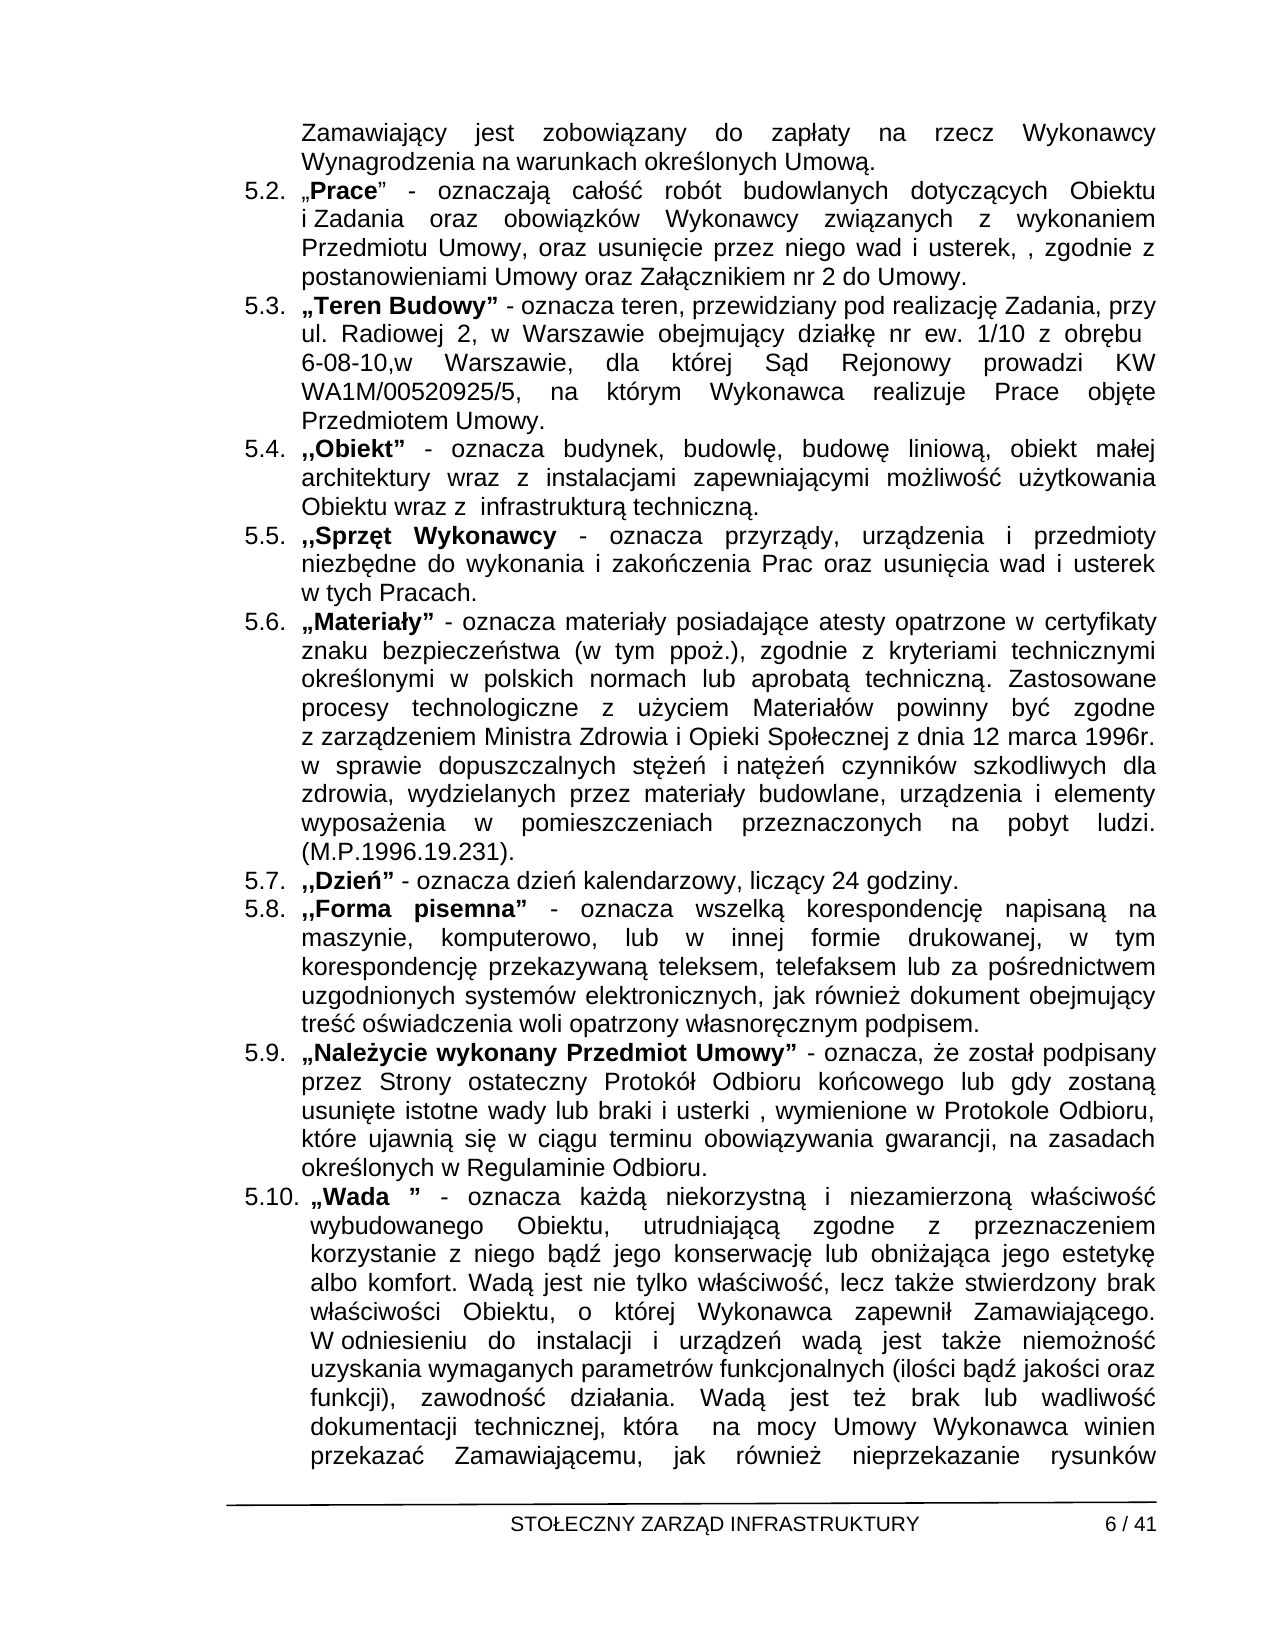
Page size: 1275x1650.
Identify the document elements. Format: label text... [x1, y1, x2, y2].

list ,,Dzień” - oznacza dzień kalendarzowy, liczący 24 godziny. [244, 866, 1157, 894]
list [244, 118, 1157, 176]
list ,,Obiekt” - oznacza budynek, budowlę, budowę liniową, obiekt małej architektury wraz z instalacjami zapewniającymi możliwość użytkowania Obiektu wraz z infrastrukturą techniczną. [244, 434, 1157, 521]
list ,,Sprzęt Wykonawcy - oznacza przyrządy, urządzenia i przedmioty niezbędne do wykonania i zakończenia Prac oraz usunięcia wad i usterek w tych Pracach. [244, 521, 1157, 607]
list „Materiały” - oznacza materiały posiadające atesty opatrzone w certyfikaty znaku bezpieczeństwa (w tym ppoż.), zgodnie z kryteriami technicznymi określonymi w polskich normach lub aprobatą techniczną. Zastosowane procesy technologiczne z użyciem Materiałów powinny być zgodne z zarządzeniem Ministra Zdrowia i Opieki Społecznej z dnia 12 marca 1996r. w sprawie dopuszczalnych stężeń i natężeń czynników szkodliwych dla zdrowia, wydzielanych przez materiały budowlane, urządzenia i elementy wyposażenia w pomieszczeniach przeznaczonych na pobyt ludzi. (M.P.1996.19.231). [244, 607, 1157, 866]
list „Teren Budowy” - oznacza teren, przewidziany pod realizację Zadania, przy ul. Radiowej 2, w Warszawie obejmujący działkę nr ew. 1/10 z obrębu 6-08-10,w Warszawie, dla której Sąd Rejonowy prowadzi KW WA1M/00520925/5, na którym Wykonawca realizuje Prace objęte Przedmiotem Umowy. [244, 291, 1157, 434]
list „Należycie wykonany Przedmiot Umowy” - oznacza, że został podpisany przez Strony ostateczny Protokół Odbioru końcowego lub gdy zostaną usunięte istotne wady lub braki i usterki , wymienione w Protokole Odbioru, które ujawnią się w ciągu terminu obowiązywania gwarancji, na zasadach określonych w Regulaminie Odbioru. [244, 1038, 1157, 1182]
list „Prace” - oznaczają całość robót budowlanych dotyczących Obiektu i Zadania oraz obowiązków Wykonawcy związanych z wykonaniem Przedmiotu Umowy, oraz usunięcie przez niego wad i usterek, , zgodnie z postanowieniami Umowy oraz Załącznikiem nr 2 do Umowy. [244, 176, 1157, 291]
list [244, 1182, 1157, 1469]
list ,,Forma pisemna” - oznacza wszelką korespondencję napisaną na maszynie, komputerowo, lub w innej formie drukowanej, w tym korespondencję przekazywaną teleksem, telefaksem lub za pośrednictwem uzgodnionych systemów elektronicznych, jak również dokument obejmujący treść oświadczenia woli opatrzony własnoręcznym podpisem. [244, 894, 1157, 1038]
